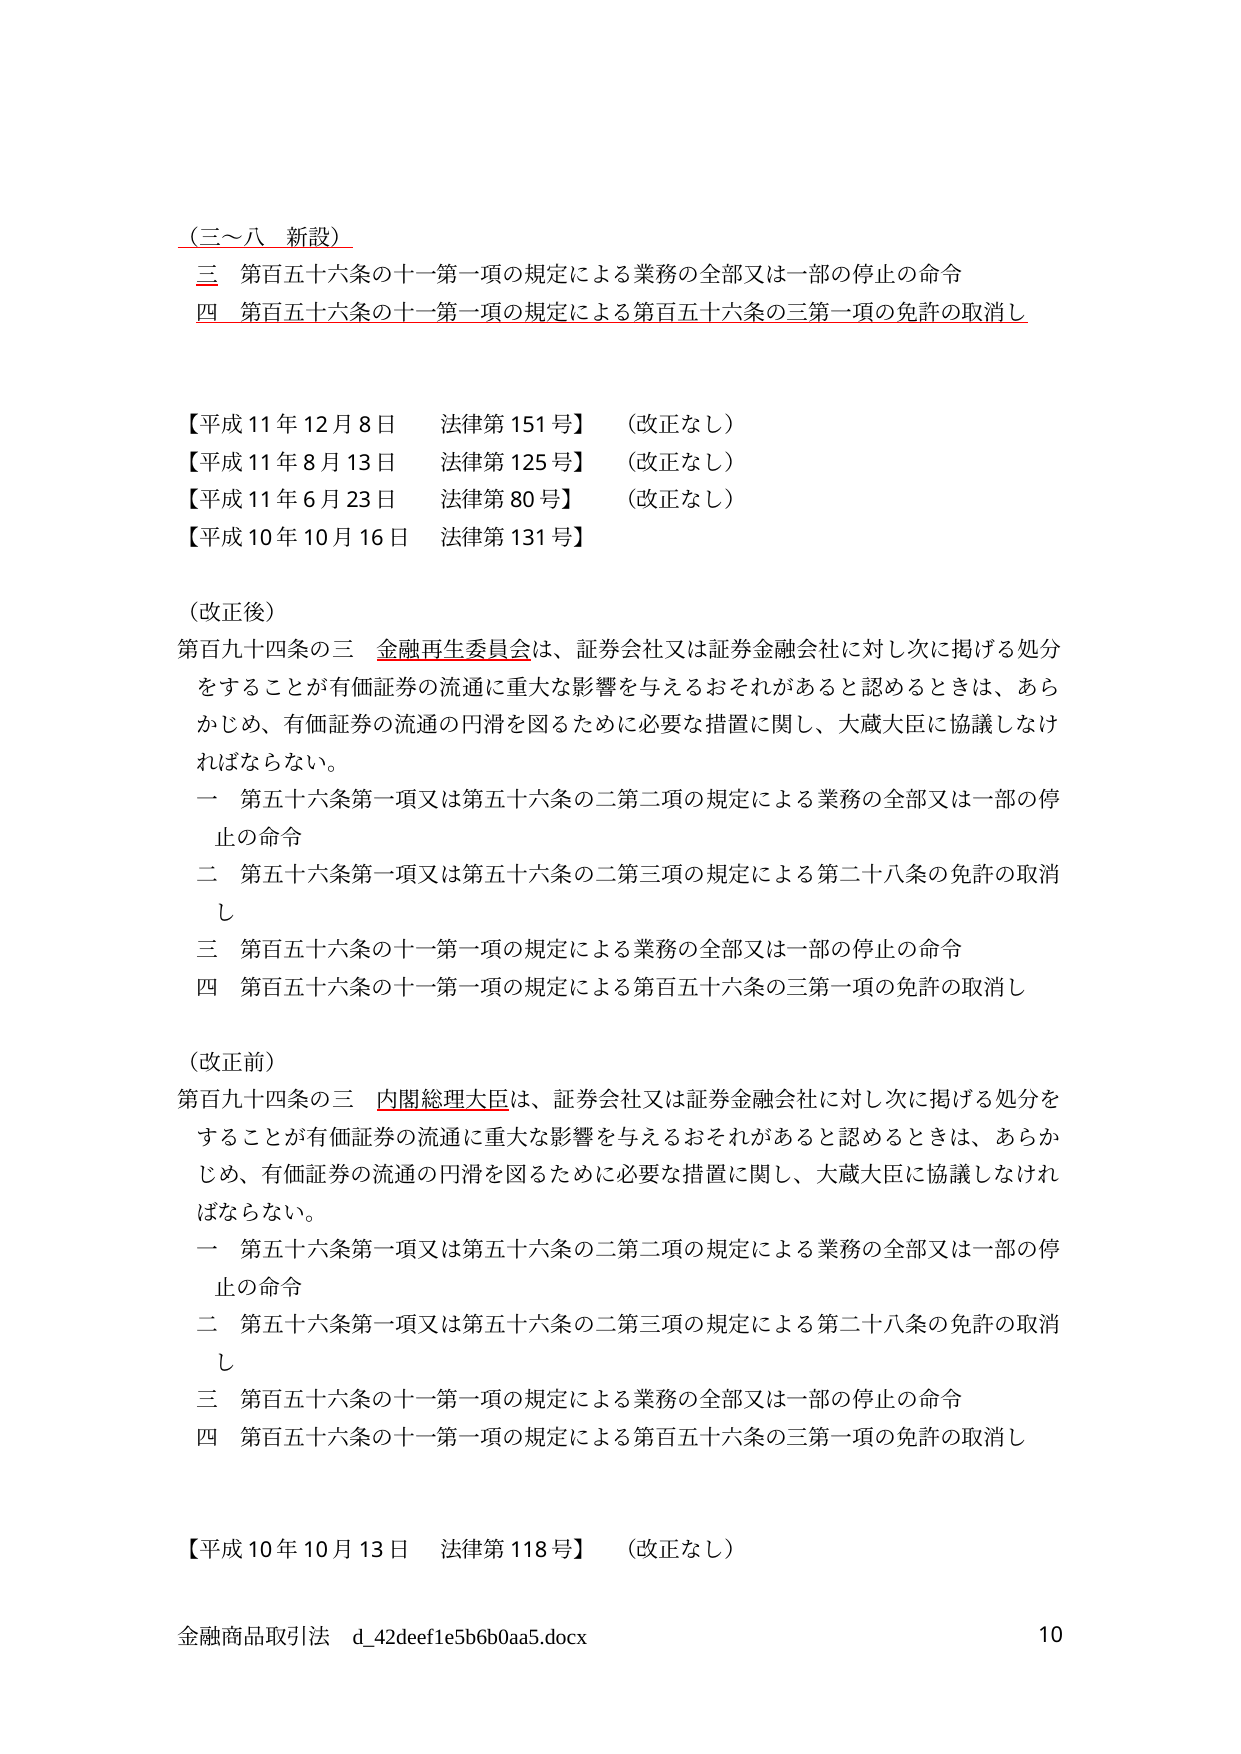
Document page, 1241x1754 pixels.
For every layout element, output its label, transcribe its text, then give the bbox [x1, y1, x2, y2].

text 四 第百五十六条の十一第一項の規定による第百五十六条の三第一項の免許の取消し [196, 967, 1063, 1004]
text 【平成11年6月23日 法律第80号】 （改正なし） [177, 479, 1063, 517]
text 一 第五十六条第一項又は第五十六条の二第二項の規定による業務の全部又は一部の停止の命令 [196, 779, 1063, 854]
text 【平成11年8月13日 法律第125号】 （改正なし） [177, 442, 1063, 479]
text 【平成11年12月8日 法律第151号】 （改正なし） [177, 404, 1063, 442]
text （三～八 新設） [177, 217, 1063, 254]
text 四 第百五十六条の十一第一項の規定による第百五十六条の三第一項の免許の取消し [196, 292, 1063, 329]
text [196, 1229, 1063, 1304]
text 第百九十四条の三 内閣総理大臣は、証券会社又は証券金融会社に対し次に掲げる処分をすることが有価証券の流通に重大な影響を与えるおそれがあると認めるときは、あらかじめ、有価証券の流通の円滑を図るために必要な措置に関し、大蔵大臣に協議しなければならない。 [177, 1079, 1063, 1229]
text （改正前） [177, 1042, 1063, 1079]
text 第百九十四条の三 金融再生委員会は、証券会社又は証券金融会社に対し次に掲げる処分をすることが有価証券の流通に重大な影響を与えるおそれがあると認めるときは、あらかじめ、有価証券の流通の円滑を図るために必要な措置に関し、大蔵大臣に協議しなければならない。 [177, 629, 1063, 779]
text 【平成10年10月16日 法律第131号】 [177, 517, 1063, 554]
text 【平成10年10月13日 法律第118号】 （改正なし） [177, 1529, 1063, 1567]
text 二 第五十六条第一項又は第五十六条の二第三項の規定による第二十八条の免許の取消し [196, 1304, 1063, 1379]
text 三 第百五十六条の十一第一項の規定による業務の全部又は一部の停止の命令 [196, 929, 1063, 967]
text 四 第百五十六条の十一第一項の規定による第百五十六条の三第一項の免許の取消し [196, 1417, 1063, 1454]
text 二 第五十六条第一項又は第五十六条の二第三項の規定による第二十八条の免許の取消し [196, 854, 1063, 929]
text 三 第百五十六条の十一第一項の規定による業務の全部又は一部の停止の命令 [196, 1379, 1063, 1417]
text （改正後） [177, 592, 1063, 629]
text 三 第百五十六条の十一第一項の規定による業務の全部又は一部の停止の命令 [196, 254, 1063, 292]
